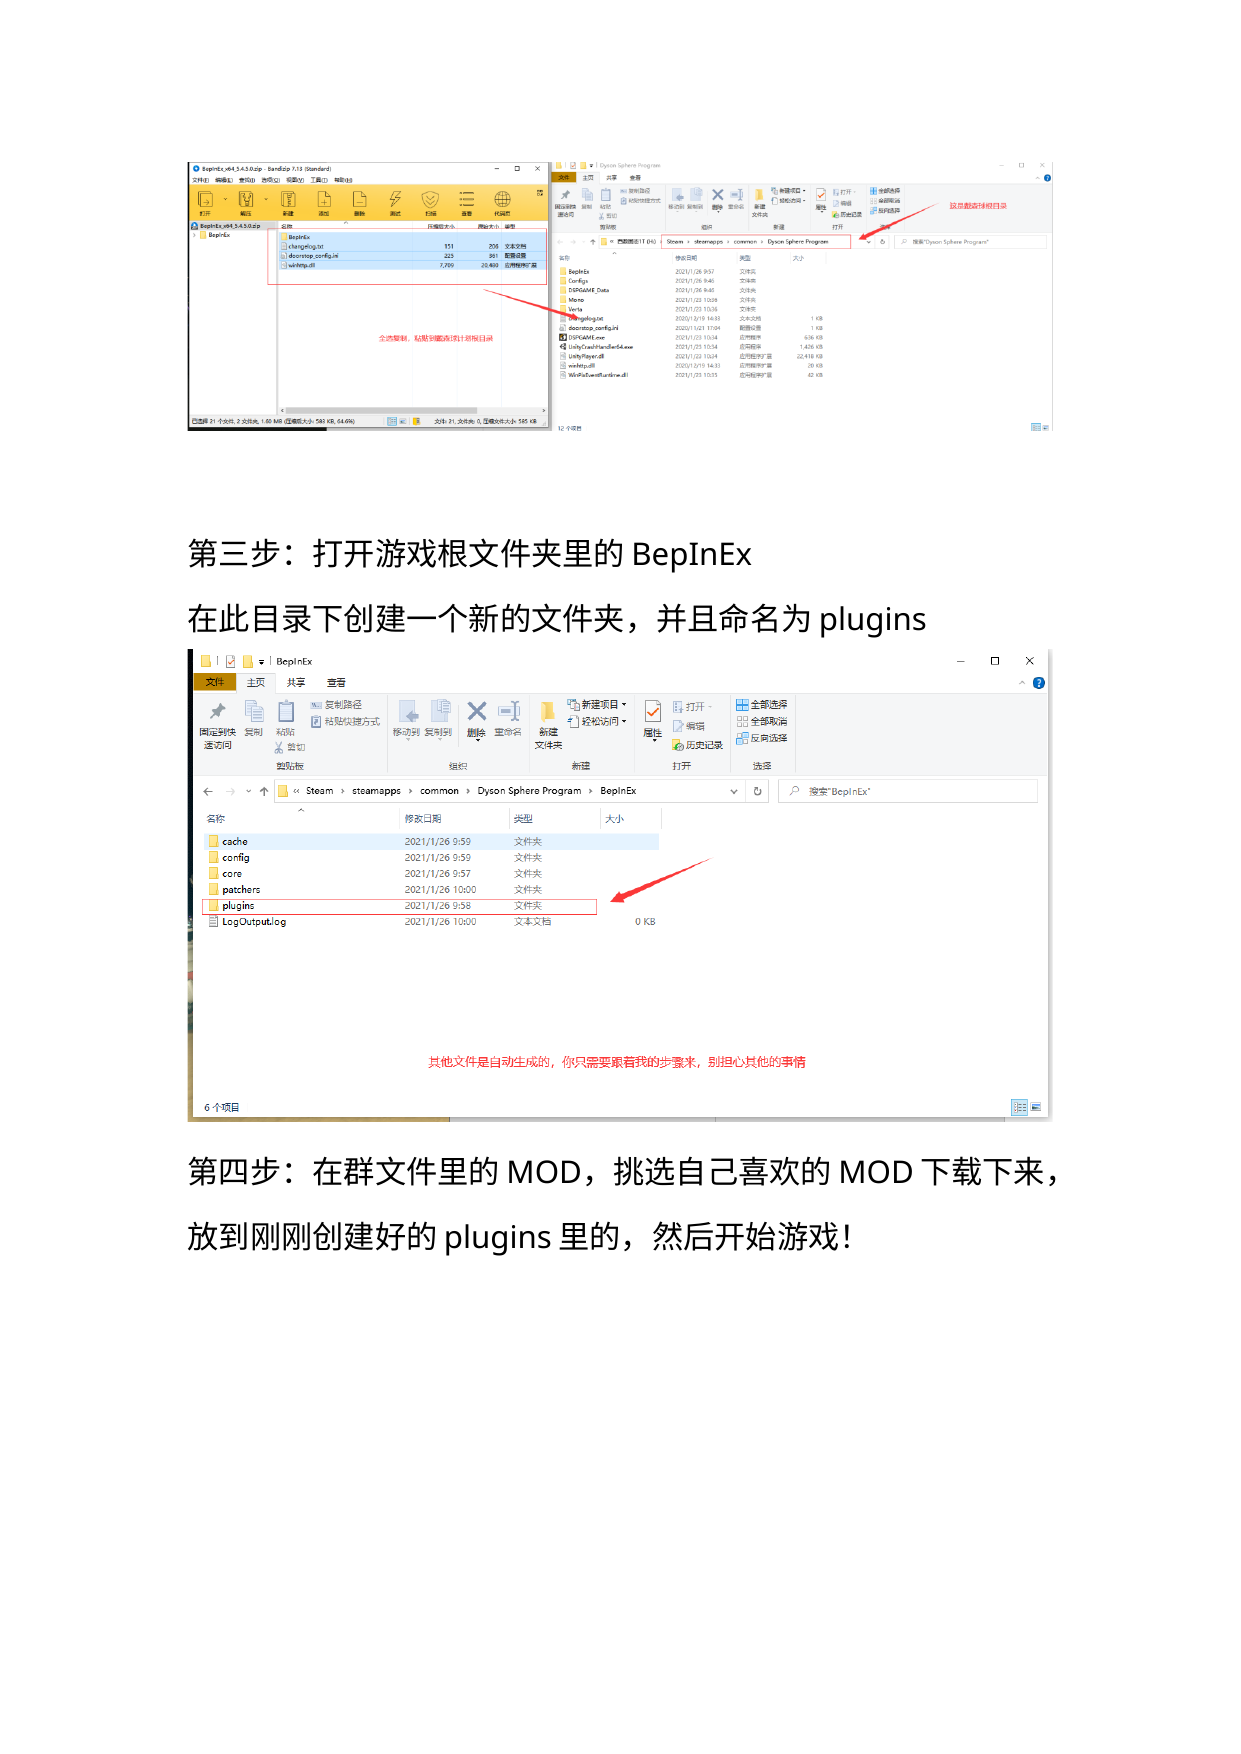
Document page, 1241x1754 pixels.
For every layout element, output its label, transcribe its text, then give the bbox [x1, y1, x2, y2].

picture [187, 649, 1053, 1122]
text 第四步：在群文件里的MOD，挑选自己喜欢的MOD下载下来，放到刚刚创建好的plugins里的，然后开始游戏！ [187, 1137, 1053, 1267]
text 在此目录下创建一个新的文件夹，并且命名为plugins [187, 584, 1053, 649]
text 第三步：打开游戏根文件夹里的BepInEx [187, 519, 1053, 584]
picture [187, 162, 1053, 431]
